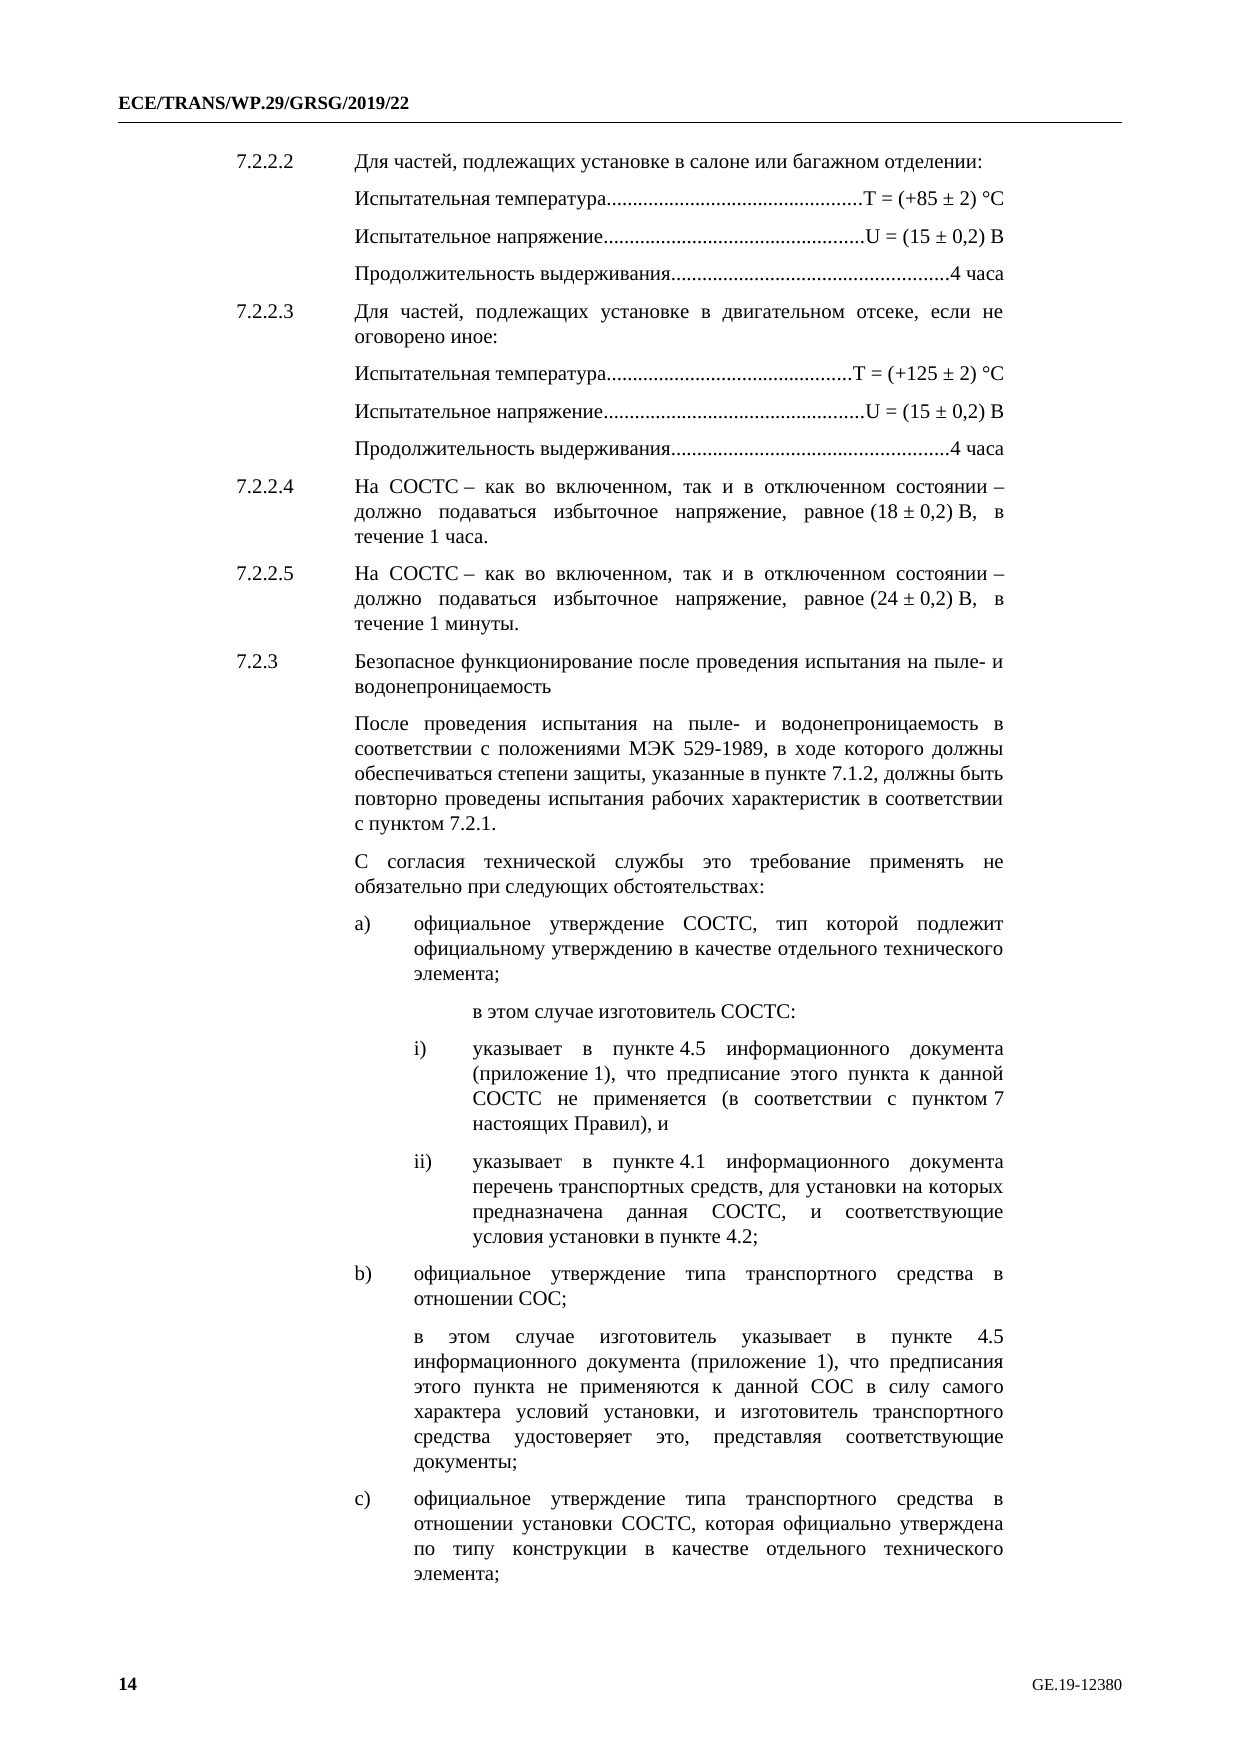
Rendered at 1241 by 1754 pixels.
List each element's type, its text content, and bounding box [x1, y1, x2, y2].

text Испытательная температура T = (+85 ± 2) °C [236, 185, 1004, 210]
text 7.2.2.4 На СОСТС – как во включенном, так и в отключенном состоянии – должно подаваться избыточное напряжение, равное (18 ± 0,2) В, в течение 1 часа. [236, 473, 1004, 548]
text Испытательная температура T = (+125 ± 2) °C [236, 360, 1004, 385]
text После проведения испытания на пыле- и водонепроницаемость в соответствии с положениями МЭК 529-1989, в ходе которого должны обеспечиваться степени защиты, указанные в пункте 7.1.2, должны быть повторно проведены испытания рабочих характеристик в соответствии с пунктом 7.2.1. [354, 710, 1004, 835]
text 7.2.2.3 Для частей, подлежащих установке в двигательном отсеке, если не оговорено иное: [236, 298, 1004, 348]
text Испытательное напряжение U = (15 ± 0,2) В [236, 223, 1004, 248]
text С согласия технической службы это требование применять не обязательно при следующих обстоятельствах: [354, 848, 1004, 898]
text 7.2.2.5 На СОСТС – как во включенном, так и в отключенном состоянии – должно подаваться избыточное напряжение, равное (24 ± 0,2) В, в течение 1 минуты. [236, 560, 1004, 635]
text в этом случае изготовитель СОСТС: [354, 998, 1004, 1023]
text b) официальное утверждение типа транспортного средства в отношении СОС; [354, 1260, 1004, 1310]
text a) официальное утверждение СОСТС, тип которой подлежит официальному утверждению в качестве отдельного технического элемента; [354, 910, 1004, 985]
text в этом случае изготовитель указывает в пункте 4.5 информационного документа (приложение 1), что предписания этого пункта не применяются к данной СОС в силу самого характера условий установки, и изготовитель транспортного средства удостоверяет это, представляя соответствующие документы; [236, 1323, 1004, 1473]
text ii) указывает в пункте 4.1 информационного документа перечень транспортных средств, для установки на которых предназначена данная СОСТС, и соответствующие условия установки в пункте 4.2; [413, 1148, 1004, 1248]
text 7.2.2.2 Для частей, подлежащих установке в салоне или багажном отделении: [236, 148, 1004, 173]
text i) указывает в пункте 4.5 информационного документа (приложение 1), что предписание этого пункта к данной СОСТС не применяется (в соответствии с пунктом 7 настоящих Правил), и [413, 1035, 1004, 1135]
text c) официальное утверждение типа транспортного средства в отношении установки СОСТС, которая официально утверждена по типу конструкции в качестве отдельного технического элемента; [354, 1485, 1004, 1585]
text Испытательное напряжение U = (15 ± 0,2) В [236, 398, 1004, 423]
text 7.2.3 Безопасное функционирование после проведения испытания на пыле- и водонепроницаемость [236, 648, 1004, 698]
text Продолжительность выдерживания 4 часа [236, 435, 1004, 460]
text Продолжительность выдерживания 4 часа [236, 260, 1004, 285]
